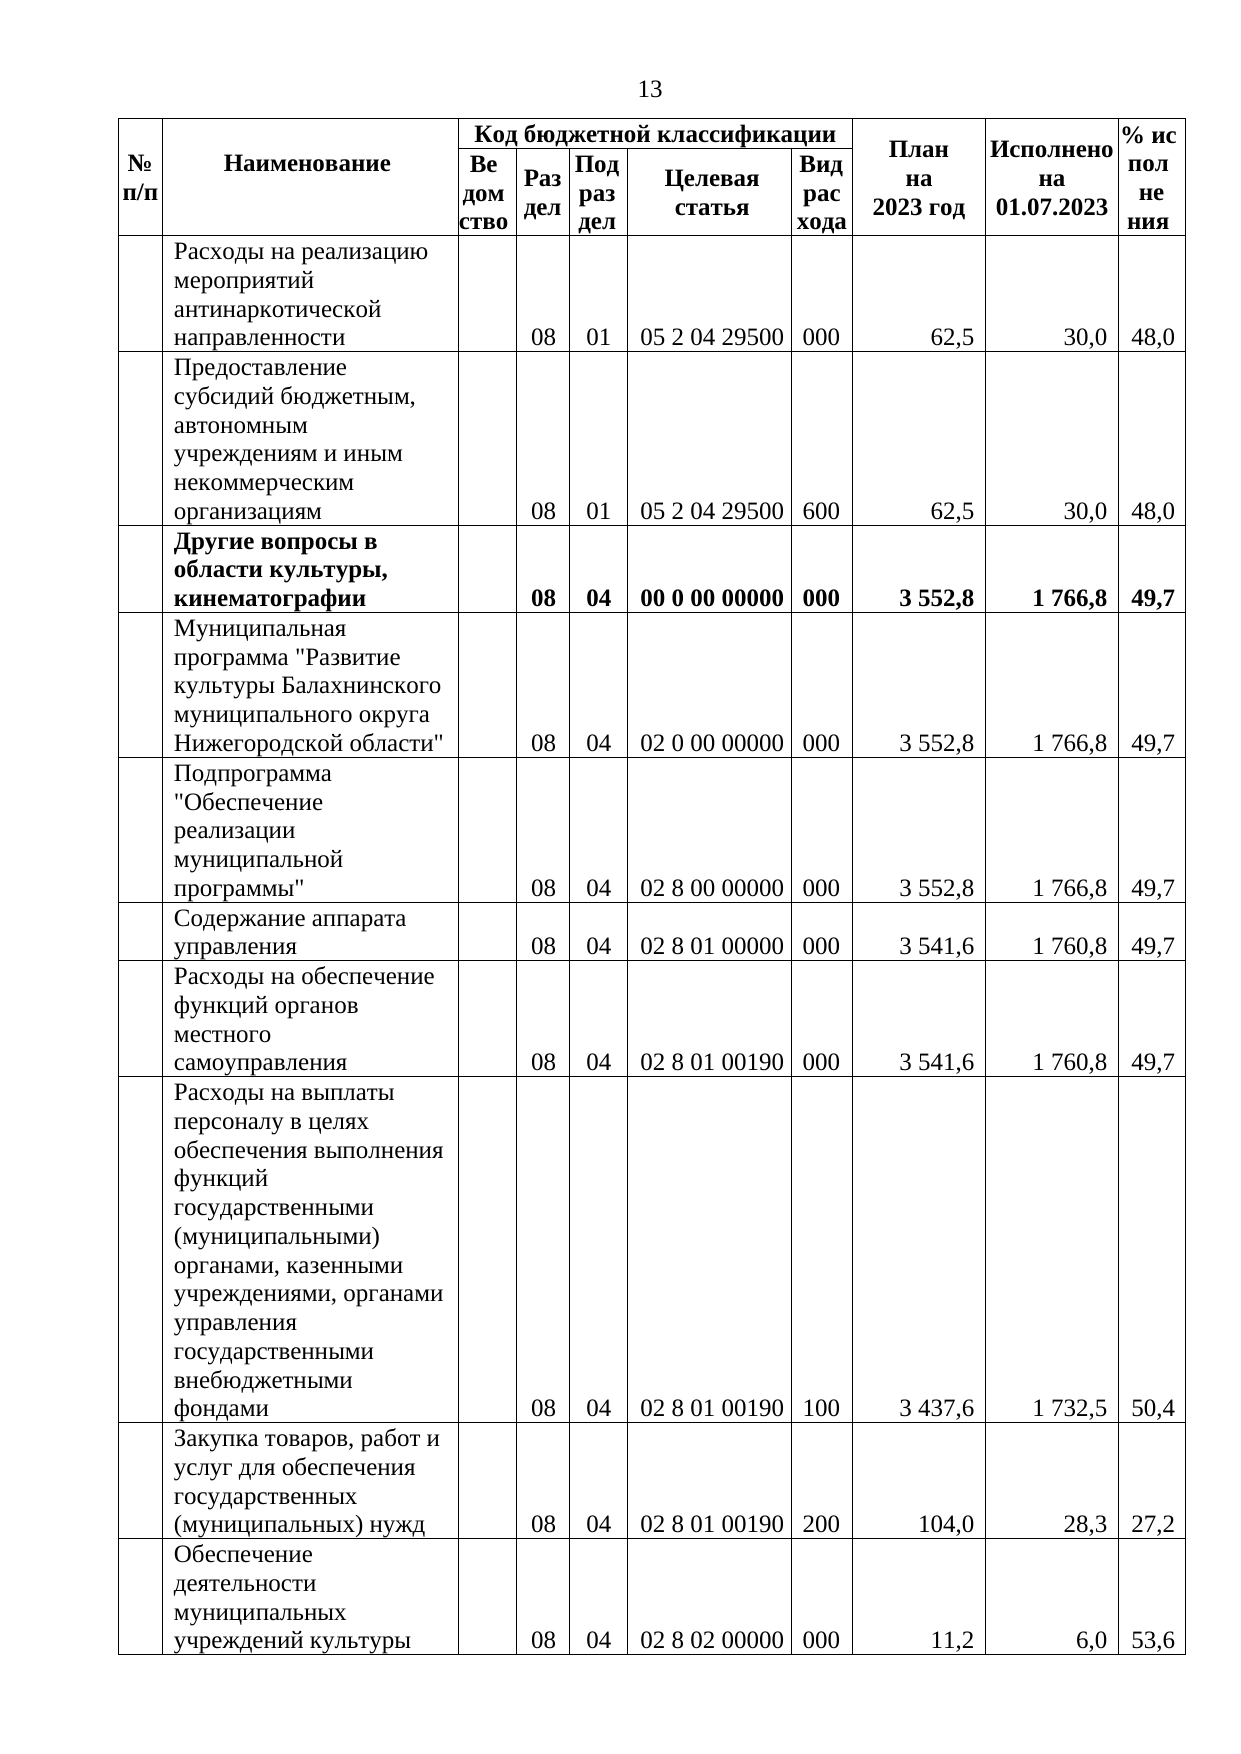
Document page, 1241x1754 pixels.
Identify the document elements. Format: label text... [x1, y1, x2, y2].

table_cell 000 [792, 903, 852, 960]
table_cell [459, 903, 516, 960]
table_cell 04 [570, 1077, 627, 1422]
table_header План на 2023 год [853, 119, 985, 235]
table_cell [459, 236, 516, 351]
table_cell 49,7 [1119, 613, 1185, 757]
table_cell [459, 352, 516, 525]
table_header № п/п [119, 119, 162, 235]
table_cell Раз дел [517, 149, 569, 235]
table_cell 48,0 [1119, 236, 1185, 351]
table_cell 08 [517, 352, 569, 525]
table_cell 3 552,8 [853, 526, 985, 612]
table_cell Целевая статья [628, 149, 791, 235]
table_cell 05 2 04 29500 [628, 236, 791, 351]
table_cell 08 [517, 1077, 569, 1422]
table_cell 3 552,8 [853, 613, 985, 757]
table_cell 04 [570, 961, 627, 1076]
table_cell 00 0 00 00000 [628, 526, 791, 612]
table_cell 08 [517, 903, 569, 960]
table_cell 30,0 [986, 352, 1118, 525]
table_cell [119, 1423, 162, 1538]
table_cell [459, 1539, 516, 1654]
table_header % ис пол не ния [1119, 119, 1185, 235]
table_cell 04 [570, 526, 627, 612]
table_cell 600 [792, 352, 852, 525]
table_cell [119, 758, 162, 902]
table_cell 104,0 [853, 1423, 985, 1538]
table_cell 49,7 [1119, 961, 1185, 1076]
table_cell 02 0 00 00000 [628, 613, 791, 757]
table_cell [119, 352, 162, 525]
table_cell 3 552,8 [853, 758, 985, 902]
table_cell [119, 236, 162, 351]
table_cell [459, 758, 516, 902]
table_cell [459, 526, 516, 612]
table_cell 53,6 [1119, 1539, 1185, 1654]
table_cell [119, 1077, 162, 1422]
table_cell 05 2 04 29500 [628, 352, 791, 525]
table_cell 02 8 00 00000 [628, 758, 791, 902]
table_cell 3 541,6 [853, 903, 985, 960]
table_cell 000 [792, 758, 852, 902]
table_cell 04 [570, 1539, 627, 1654]
table_cell [119, 903, 162, 960]
table_cell 04 [570, 758, 627, 902]
table_cell Муниципальная программа "Развитие культуры Балахнинского муниципального округа Нижегородской области" [163, 613, 458, 757]
table_cell 02 8 01 00190 [628, 1423, 791, 1538]
table_cell 08 [517, 1539, 569, 1654]
table_cell 30,0 [986, 236, 1118, 351]
table_cell [119, 961, 162, 1076]
table_cell 02 8 01 00190 [628, 961, 791, 1076]
table_cell 49,7 [1119, 903, 1185, 960]
table_cell 04 [570, 903, 627, 960]
table_cell Предоставление субсидий бюджетным, автономным учреждениям и иным некоммерческим организациям [163, 352, 458, 525]
table_header Наименование [163, 119, 458, 235]
table_cell 48,0 [1119, 352, 1185, 525]
table_cell 62,5 [853, 236, 985, 351]
table_cell 000 [792, 613, 852, 757]
table_cell 28,3 [986, 1423, 1118, 1538]
table_cell 04 [570, 613, 627, 757]
table_cell Обеспечение деятельности муниципальных учреждений культуры [163, 1539, 458, 1654]
table_cell 1 766,8 [986, 758, 1118, 902]
table_cell Подпрограмма "Обеспечение реализации муниципальной программы" [163, 758, 458, 902]
table_cell 08 [517, 961, 569, 1076]
table_cell [119, 613, 162, 757]
table_cell Вид рас хода [792, 149, 852, 235]
table_cell 50,4 [1119, 1077, 1185, 1422]
table_cell 3 541,6 [853, 961, 985, 1076]
table_cell 1 766,8 [986, 613, 1118, 757]
table_cell 1 766,8 [986, 526, 1118, 612]
table_cell Ве дом ство [459, 149, 516, 235]
table_cell 02 8 01 00000 [628, 903, 791, 960]
table_cell 000 [792, 961, 852, 1076]
table_cell 000 [792, 526, 852, 612]
table_cell 02 8 02 00000 [628, 1539, 791, 1654]
table_cell 000 [792, 1539, 852, 1654]
table_cell 08 [517, 236, 569, 351]
table_header Код бюджетной классификации [459, 119, 852, 148]
table_cell [119, 1539, 162, 1654]
table_cell 62,5 [853, 352, 985, 525]
table_header Исполнено на 01.07.2023 [986, 119, 1118, 235]
table_cell Расходы на реализацию мероприятий антинаркотической направленности [163, 236, 458, 351]
table_cell 3 437,6 [853, 1077, 985, 1422]
table_cell 49,7 [1119, 526, 1185, 612]
table_cell 04 [570, 1423, 627, 1538]
table_cell 49,7 [1119, 758, 1185, 902]
table_cell Расходы на обеспечение функций органов местного самоуправления [163, 961, 458, 1076]
table_cell 200 [792, 1423, 852, 1538]
table_cell 08 [517, 526, 569, 612]
table_cell 1 732,5 [986, 1077, 1118, 1422]
table_cell 27,2 [1119, 1423, 1185, 1538]
table_cell [459, 1423, 516, 1538]
table_cell [459, 1077, 516, 1422]
table_cell 000 [792, 236, 852, 351]
table_cell 100 [792, 1077, 852, 1422]
table_cell 01 [570, 236, 627, 351]
table_cell 01 [570, 352, 627, 525]
table_cell [459, 961, 516, 1076]
table_cell 6,0 [986, 1539, 1118, 1654]
table_cell Содержание аппарата управления [163, 903, 458, 960]
table_cell 1 760,8 [986, 903, 1118, 960]
table_cell [119, 526, 162, 612]
table_cell [459, 613, 516, 757]
table_cell 11,2 [853, 1539, 985, 1654]
table_cell Другие вопросы в области культуры, кинематографии [163, 526, 458, 612]
table_cell Закупка товаров, работ и услуг для обеспечения государственных (муниципальных) нужд [163, 1423, 458, 1538]
table_cell 08 [517, 613, 569, 757]
table_cell 1 760,8 [986, 961, 1118, 1076]
table_cell 08 [517, 1423, 569, 1538]
table_cell 02 8 01 00190 [628, 1077, 791, 1422]
table_cell Подраз дел [570, 149, 627, 235]
table_cell 08 [517, 758, 569, 902]
table_cell Расходы на выплаты персоналу в целях обеспечения выполнения функций государственными (муниципальными) органами, казенными учреждениями, органами управления государственными внебюджетными фондами [163, 1077, 458, 1422]
